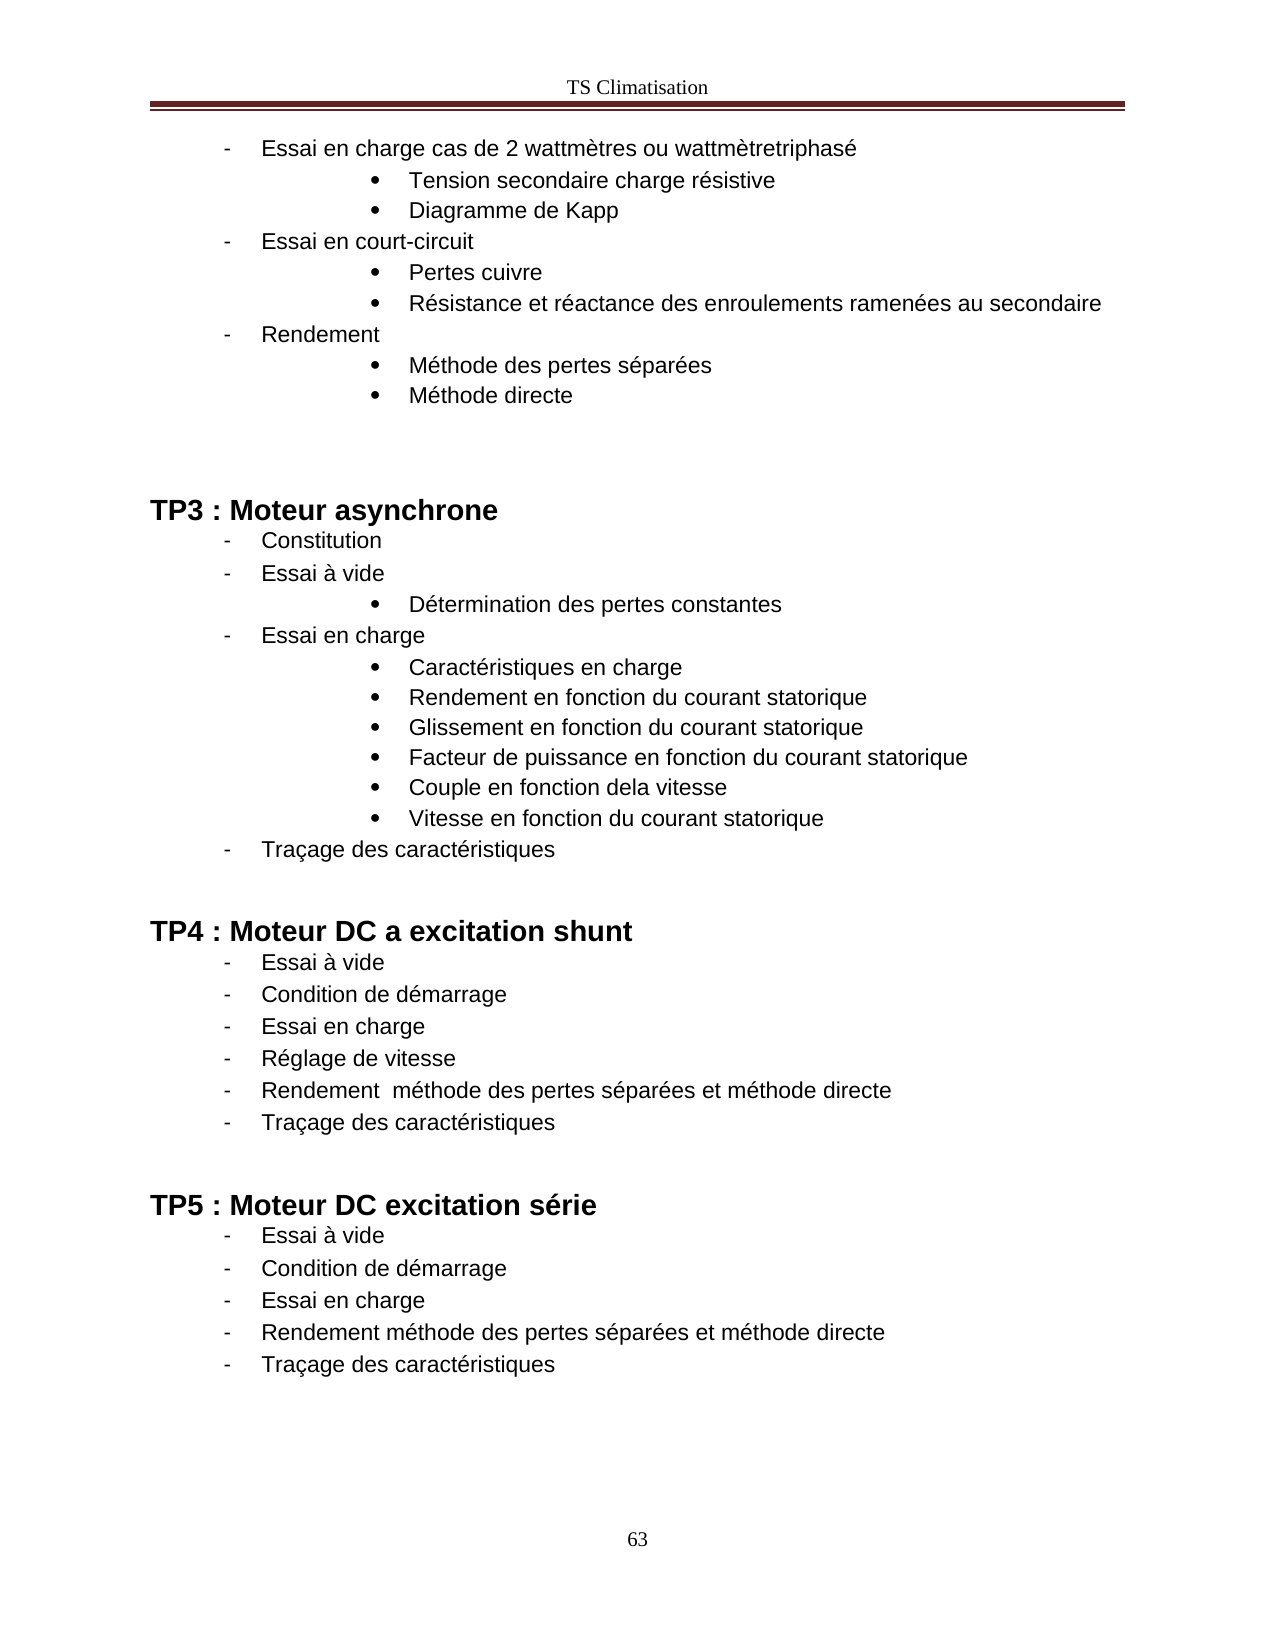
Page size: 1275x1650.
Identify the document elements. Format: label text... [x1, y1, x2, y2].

list Rendement méthode des pertes séparées et méthode directe [223, 1076, 1125, 1104]
list Tension secondaire charge résistive [371, 167, 1125, 193]
list Couple en fonction dela vitesse [371, 774, 1125, 801]
list Caractéristiques en charge [371, 653, 1125, 680]
text TP4 : Moteur DC a excitation shunt [150, 914, 1125, 948]
list Condition de démarrage [223, 1254, 1125, 1282]
list Réglage de vitesse [223, 1044, 1125, 1072]
list Rendement en fonction du courant statorique [371, 684, 1125, 710]
list Traçage des caractéristiques [223, 1108, 1125, 1137]
list Résistance et réactance des enroulements ramenées au secondaire [371, 289, 1125, 316]
list Traçage des caractéristiques [223, 835, 1125, 863]
list Pertes cuivre [371, 259, 1125, 286]
list Rendement [223, 320, 1125, 348]
list Détermination des pertes constantes [371, 591, 1125, 617]
list Méthode directe [371, 382, 1125, 408]
text TP3 : Moteur asynchrone [150, 493, 1125, 527]
list Essai à vide [223, 948, 1125, 976]
list Diagramme de Kapp [371, 197, 1125, 223]
list Facteur de puissance en fonction du courant statorique [371, 744, 1125, 770]
list Essai en charge cas de 2 wattmètres ou wattmètretriphasé [223, 134, 1125, 163]
list Essai en charge [223, 1286, 1125, 1314]
list Rendement méthode des pertes séparées et méthode directe [223, 1318, 1125, 1346]
list Vitesse en fonction du courant statorique [371, 804, 1125, 831]
list Traçage des caractéristiques [223, 1350, 1125, 1378]
list Essai en charge [223, 621, 1125, 649]
list Essai en court-circuit [223, 227, 1125, 255]
list Essai à vide [223, 1221, 1125, 1249]
list Méthode des pertes séparées [371, 352, 1125, 378]
text TP5 : Moteur DC excitation série [150, 1188, 1125, 1221]
list Constitution [223, 527, 1125, 555]
list Essai à vide [223, 559, 1125, 587]
list Essai en charge [223, 1012, 1125, 1040]
list Condition de démarrage [223, 980, 1125, 1008]
list Glissement en fonction du courant statorique [371, 714, 1125, 740]
